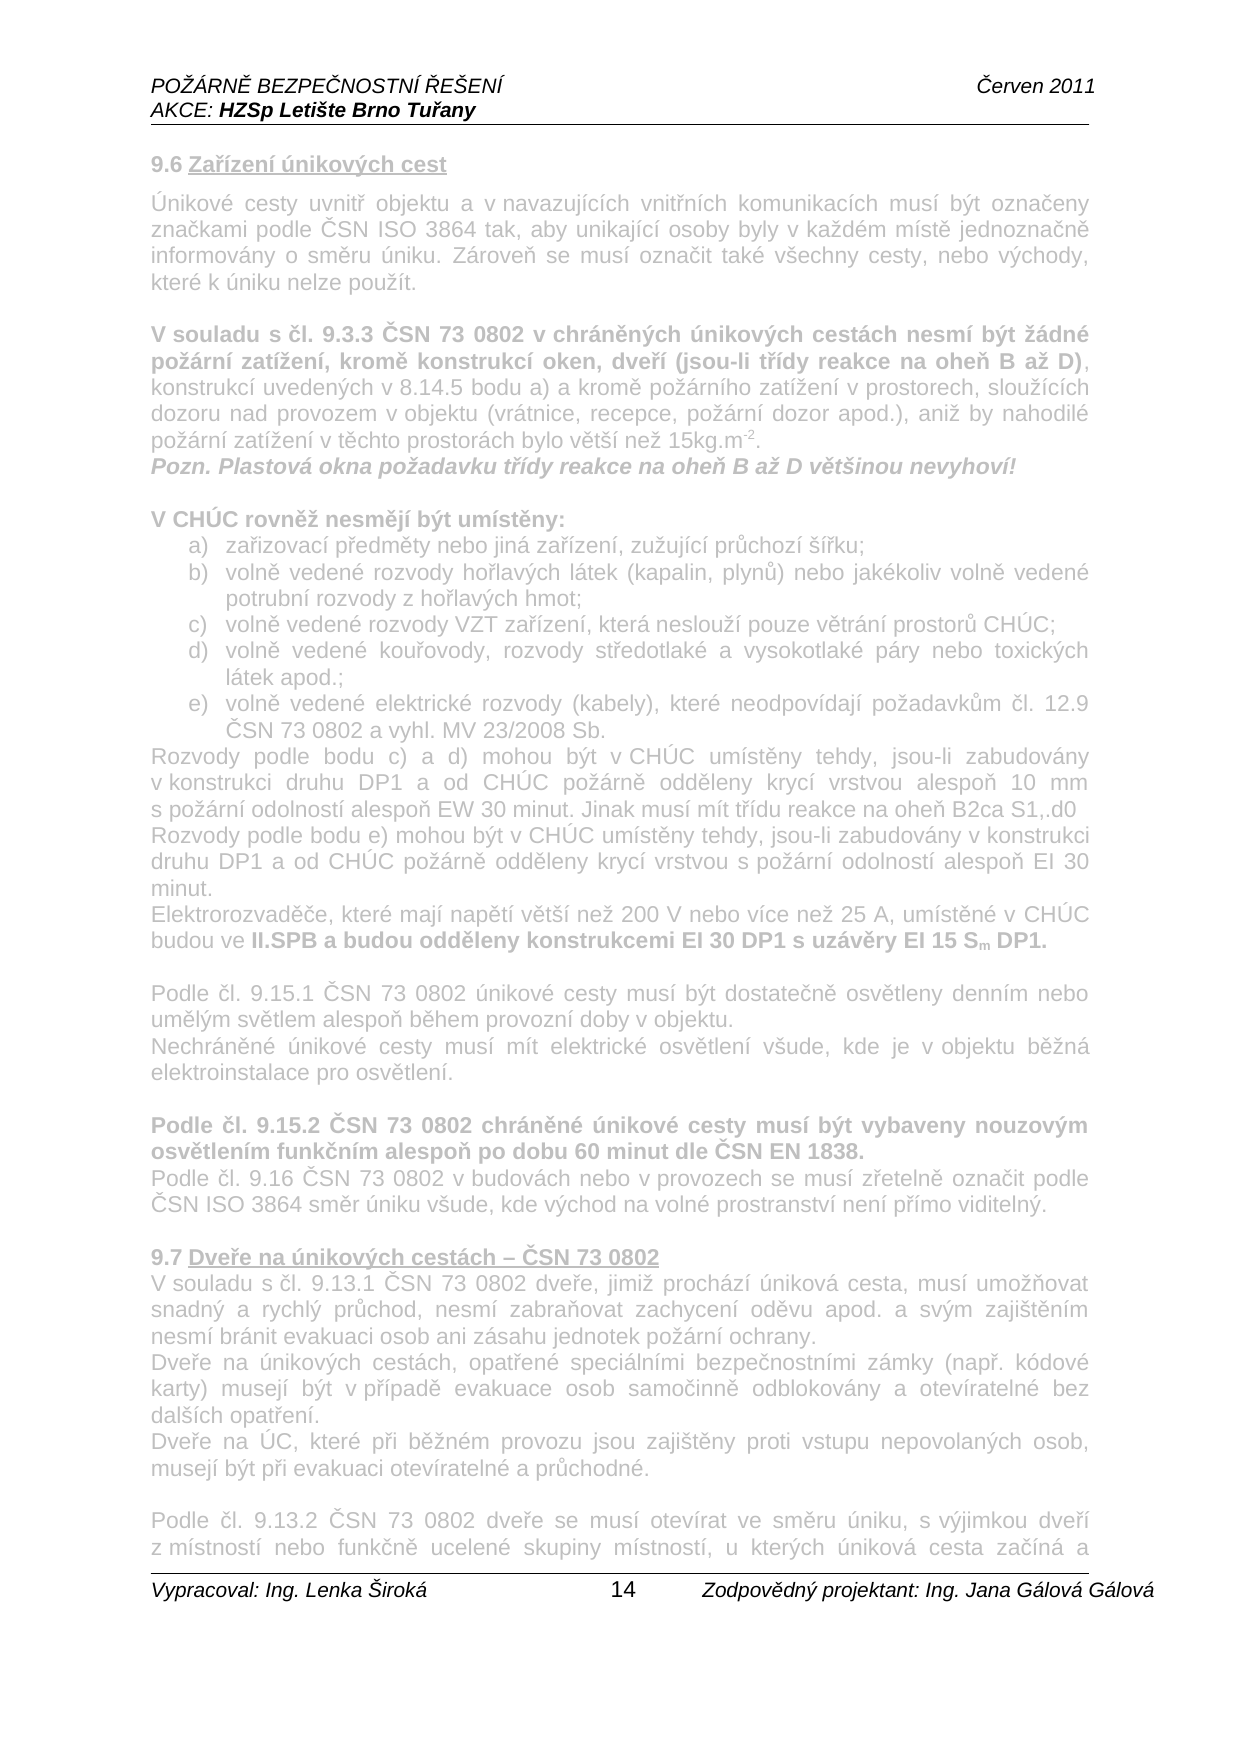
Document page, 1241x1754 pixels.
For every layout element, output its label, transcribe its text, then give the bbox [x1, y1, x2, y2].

text V souladu s čl. 9.13.1 ČSN 73 0802 dveře, jimiž prochází úniková cesta, musí umožňovat snadný a rychlý průchod, nesmí zabraňovat zachycení oděvu apod. a svým zajištěním nesmí bránit evakuaci osob ani zásahu jednotek požární ochrany. [151, 1270, 1089, 1349]
text Rozvody podle bodu c) a d) mohou být v CHÚC umístěny tehdy, jsou-li zabudovány v konstrukci druhu DP1 a od CHÚC požárně odděleny krycí vrstvou alespoň s požární odolností alespoň EW 30 minut. Jinak musí mít třídu reakce na oheň B2ca S1,.d0 [151, 743, 1089, 822]
text Nechráněné únikové cesty musí mít elektrické osvětlení všude, kde je v objektu běžná elektroinstalace pro osvětlení. [151, 1033, 1089, 1086]
list volně vedené kouřovody, rozvody středotlaké a vysokotlaké páry nebo toxických látek apod.; [188, 637, 1089, 690]
list volně vedené elektrické rozvody (kabely), které neodpovídají požadavkům čl. 12.9 ČSN 73 vyhl. MV 23/2008 Sb. [188, 690, 1089, 743]
text Rozvody podle bodu e) mohou být v CHÚC umístěny tehdy, jsou-li zabudovány v konstrukci druhu DP1 a od CHÚC požárně odděleny krycí vrstvou s požární odolností alespoň EI 30 minut. [151, 822, 1089, 901]
text Podle čl. 9.16 ČSN 73 0802 v budovách nebo v provozech se musí zřetelně označit podle ČSN ISO 3864 směr úniku všude, kde východ na volné prostranství není přímo viditelný. [151, 1164, 1089, 1217]
text Dveře na únikových cestách, opatřené speciálními bezpečnostními zámky (např. kódové karty) musejí být v případě evakuace osob samočinně odblokovány a otevíratelné bez dalších opatření. [151, 1349, 1089, 1428]
text Pozn. Plastová okna požadavku třídy reakce na oheň B až D většinou nevyhoví! [151, 453, 1089, 479]
text V souladu s čl. 9.3.3 ČSN 73 0802 v chráněných únikových cestách nesmí být žádné požární zatížení, kromě konstrukcí oken, dveří (jsou-li třídy reakce na oheň B až D), konstrukcí uvedených v 8.14.5 bodu a) a kromě požárního zatížení v prostorech, sloužících dozoru nad provozem v objektu (vrátnice, recepce, požární dozor apod.), aniž by nahodilé požární zatížení v těchto prostorách bylo větší než 15kg.m-2. [151, 321, 1089, 453]
text Podle čl. 9.15.2 ČSN 73 0802 chráněné únikové cesty musí být vybaveny nouzovým osvětlením funkčním alespoň po dobu 60 minut dle ČSN EN 1838. [151, 1112, 1089, 1164]
text Dveře na ÚC, které při běžném provozu jsou zajištěny proti vstupu nepovolaných osob, musejí být při evakuaci otevíratelné a průchodné. [151, 1428, 1089, 1481]
text Únikové cesty uvnitř objektu a v navazujících vnitřních komunikacích musí být označeny značkami podle ČSN ISO 3864 tak, aby unikající osoby byly v každém místě jednoznačně informovány o směru úniku. Zároveň se musí označit také všechny cesty, nebo východy, které k úniku nelze použít. [151, 189, 1089, 295]
list volně vedené rozvody VZT zařízení, která neslouží pouze větrání prostorů CHÚC; [188, 611, 1089, 637]
text Elektrorozvaděče, které mají napětí větší než 200 V nebo více než , umístěné v CHÚC budou ve II.SPB a budou odděleny konstrukcemi EI 30 DP1 s uzávěry EI 15 Sm DP1. [151, 901, 1089, 954]
text Podle čl. 9.15.1 ČSN 73 0802 únikové cesty musí být dostatečně osvětleny denním nebo umělým světlem alespoň během provozní doby v objektu. [151, 980, 1089, 1033]
subtitle Zařízení únikových cest [151, 151, 1089, 177]
list volně vedené rozvody hořlavých látek (kapalin, plynů) nebo jakékoliv volně vedené potrubní rozvody z hořlavých hmot; [188, 558, 1089, 611]
text V CHÚC rovněž nesmějí být umístěny: [151, 506, 1089, 532]
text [151, 1507, 1089, 1560]
subtitle Dveře na únikových cestách – ČSN 73 0802 [151, 1244, 1089, 1270]
list zařizovací předměty nebo jiná zařízení, zužující průchozí šířku; [188, 532, 1089, 558]
